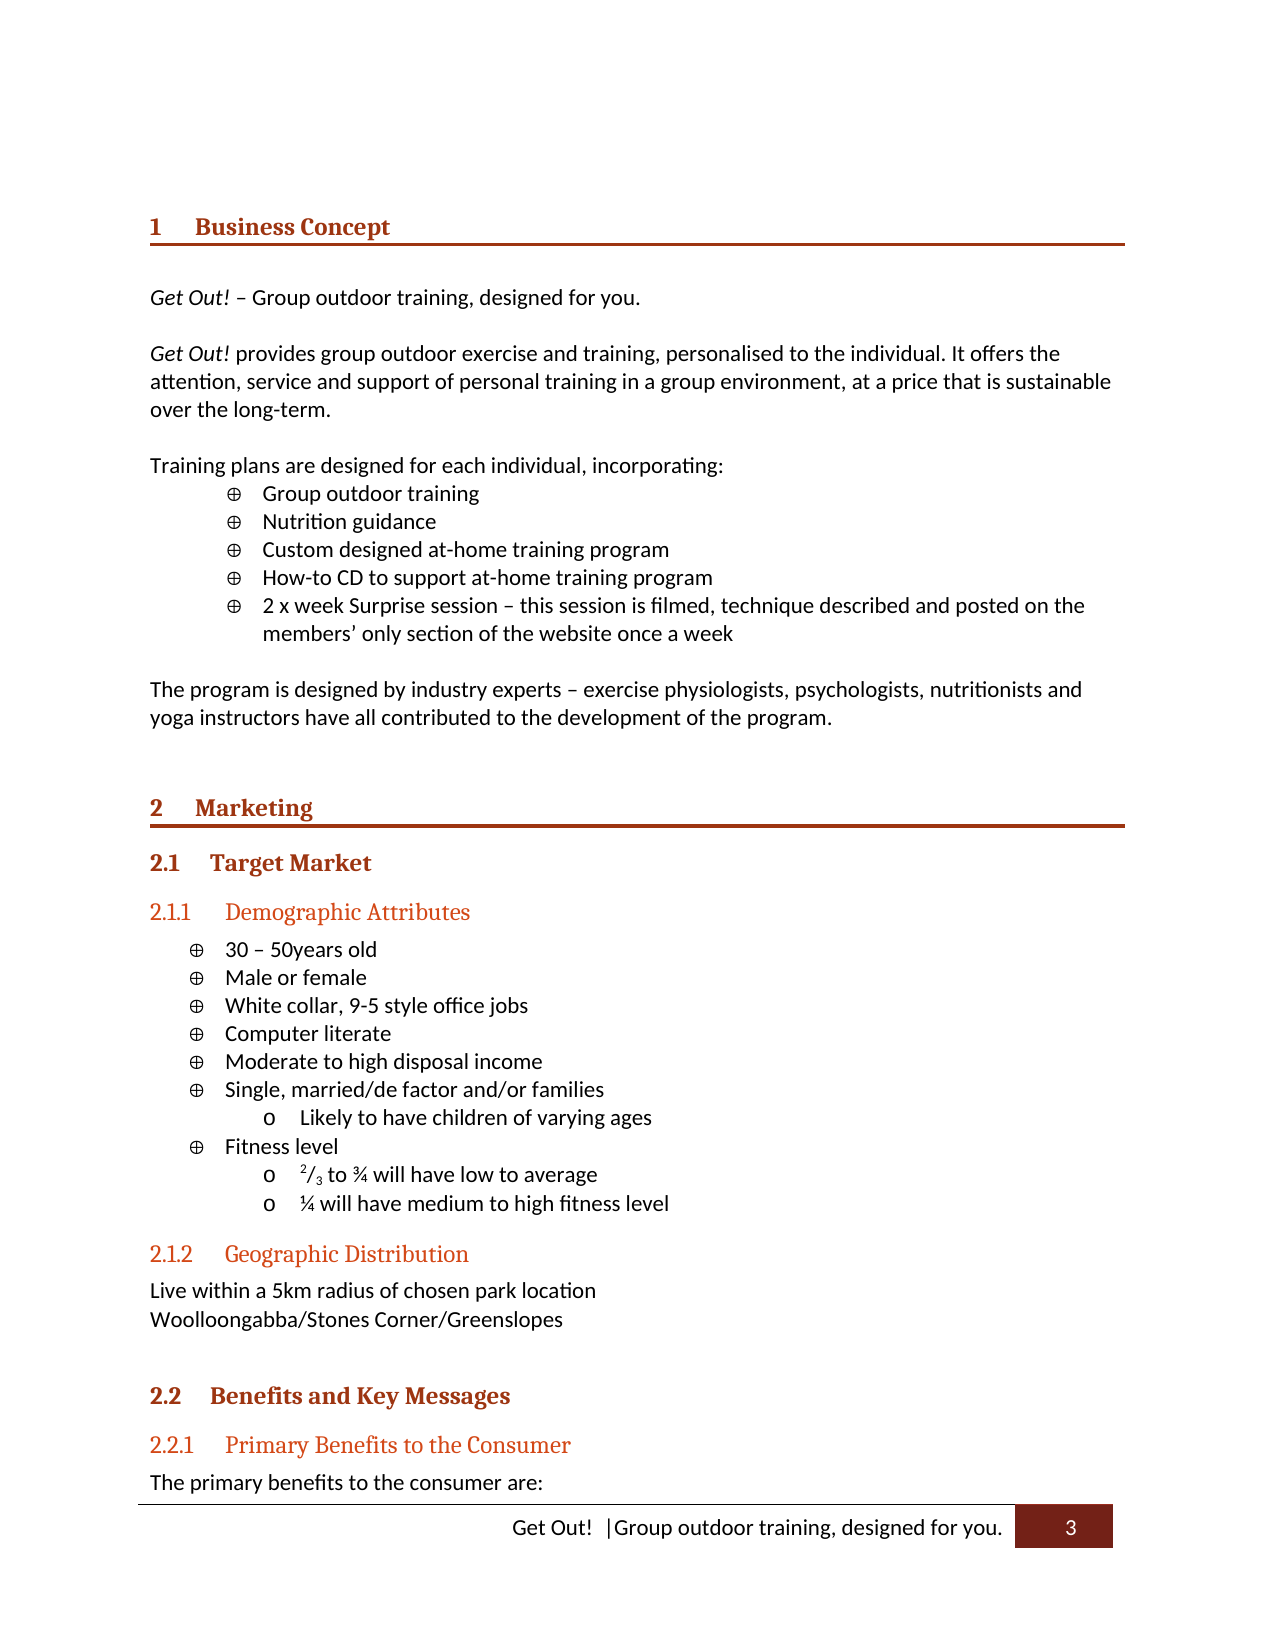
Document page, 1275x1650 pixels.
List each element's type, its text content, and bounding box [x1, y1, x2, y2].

subtitle Target Market [150, 848, 1125, 877]
subtitle Geographic Distribution [150, 1239, 1125, 1268]
list White collar, 9-5 style office jobs [187, 991, 1125, 1019]
list Moderate to high disposal income [187, 1047, 1125, 1075]
subtitle Business Concept [150, 212, 1125, 243]
subtitle Marketing [150, 794, 1125, 824]
text The primary benefits to the consumer are: [150, 1468, 1125, 1496]
text Woolloongabba/Stones Corner/Greenslopes [150, 1305, 1125, 1333]
list Likely to have children of varying ages [262, 1103, 1125, 1132]
text Get Out! provides group outdoor exercise and training, personalised to the individual. It offers the attention, service and support of personal training in a group environment, at a price that is sustainable over the long-term. [150, 339, 1125, 423]
subtitle Primary Benefits to the Consumer [150, 1431, 1125, 1460]
list Custom designed at-home training program [225, 535, 1125, 563]
list Group outdoor training [225, 479, 1125, 507]
text The program is designed by industry experts – exercise physiologists, psychologists, nutritionists and yoga instructors have all contributed to the development of the program. [150, 675, 1125, 731]
list How-to CD to support at-home training program [225, 563, 1125, 591]
list Fitness level [187, 1132, 1125, 1160]
text Get Out! – Group outdoor training, designed for you. [150, 283, 1125, 311]
list 2/3 to ¾ will have low to average [262, 1160, 1125, 1189]
list ¼ will have medium to high fitness level [262, 1189, 1125, 1219]
list Nutrition guidance [225, 507, 1125, 535]
list Single, married/de factor and/or families [187, 1075, 1125, 1103]
subtitle Benefits and Key Messages [150, 1382, 1125, 1410]
text Live within a 5km radius of chosen park location [150, 1277, 1125, 1305]
list Male or female [187, 963, 1125, 991]
text Training plans are designed for each individual, incorporating: [150, 451, 1125, 479]
list 30 – 50years old [187, 935, 1125, 963]
subtitle Demographic Attributes [150, 898, 1125, 927]
list Computer literate [187, 1019, 1125, 1047]
list 2 x week Surprise session – this session is filmed, technique described and posted on the members’ only section of the website once a week [225, 591, 1125, 647]
